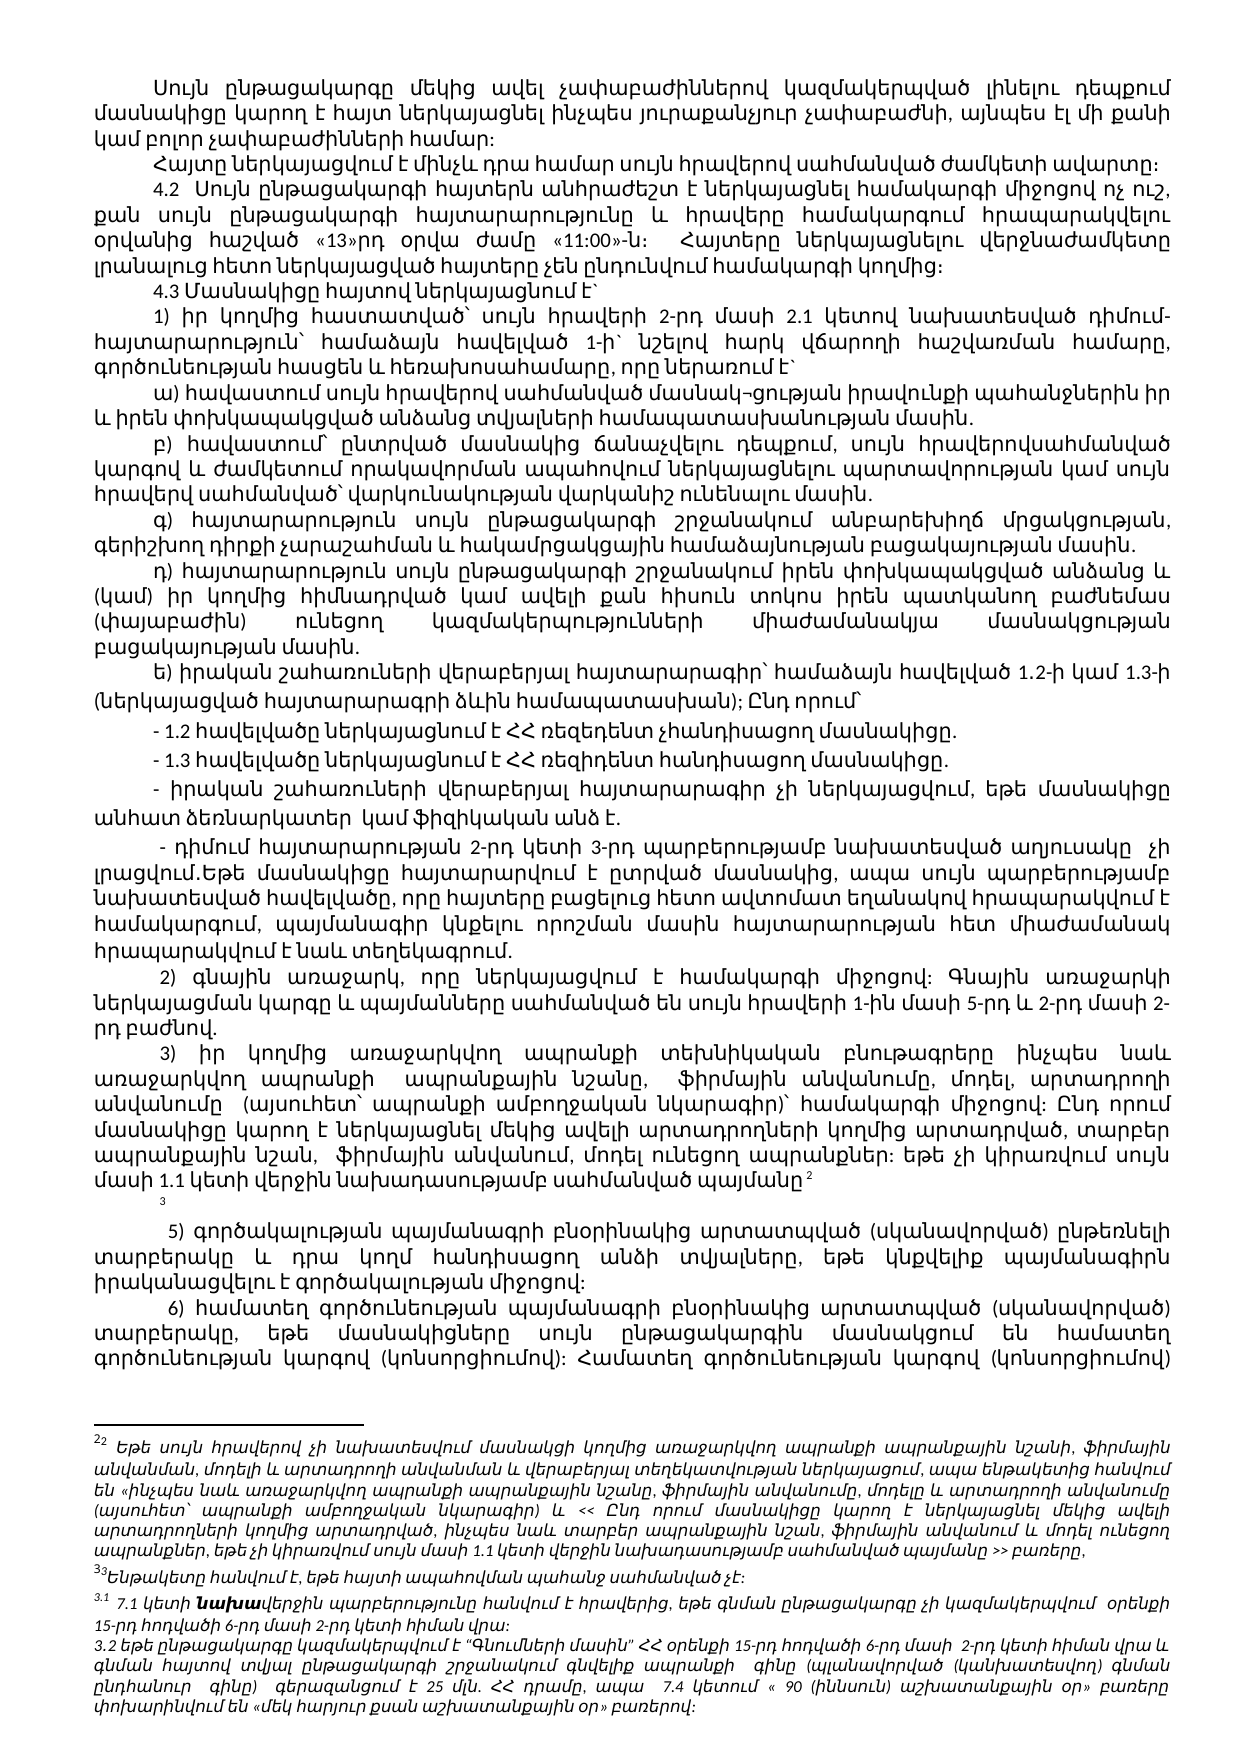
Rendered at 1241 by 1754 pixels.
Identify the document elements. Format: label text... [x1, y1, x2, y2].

text Սույն ընթացակարգը մեկից ավել չափաբաժիններով կազմակերպված լինելու դեպքում մասնակիցը կարող է հայտ ներկայացնել ինչպես յուրաքանչյուր չափաբաժնի, այնպես էլ մի քանի կամ բոլոր չափաբաժինների համար: [94, 75, 1171, 151]
text 1) իր կողմից հաստատված՝ սույն հրավերի 2-րդ մասի 2.1 կետով նախատեսված դիմում-հայտարարություն՝ համաձայն հավելված 1-ի` նշելով հարկ վճարողի հաշվառման համարը, գործունեության հասցեն և հեռախոսահամարը, որը ներառում է` [94, 304, 1171, 380]
text 4.3 Մասնակիցը հայտով ներկայացնում է` [94, 278, 1171, 304]
text 5) գործակալության պայմանագրի բնօրինակից արտատպված (սկանավորված) ընթեռնելի տարբերակը և դրա կողմ հանդիսացող անձի տվյալները, եթե կնքվելիք պայմանագիրն իրականացվելու է գործակալության միջոցով: [94, 1218, 1171, 1295]
text - 1.3 հավելվածը ներկայացնում է ՀՀ ռեզիդենտ հանդիսացող մասնակիցը. [94, 747, 1171, 772]
text դ) հայտարարություն սույն ընթացակարգի շրջանակում իրեն փոխկապակցված անձանց և (կամ) իր կողմից հիմնադրված կամ ավելի քան հիսուն տոկոս իրեն պատկանող բաժնեմաս (փայաբաժին) ունեցող կազմակերպությունների միաժամանակյա մասնակցության բացակայության մասին. [94, 558, 1171, 659]
text - 1.2 հավելվածը ներկայացնում է ՀՀ ռեզեդենտ չհանդիսացող մասնակիցը. [94, 718, 1171, 743]
text գ) հայտարարություն սույն ընթացակարգի շրջանակում անբարեխիղճ մրցակցության, գերիշխող դիրքի չարաշահման և հակամրցակցային համաձայնության բացակայության մասին. [94, 507, 1171, 558]
text 3) իր կողմից առաջարկվող ապրանքի տեխնիկական բնութագրերը ինչպես նաև առաջարկվող ապրանքի ապրանքային նշանը, ֆիրմային անվանումը, մոդել, արտադրողի անվանումը (այսուհետ՝ ապրանքի ամբողջական նկարագիր)՝ համակարգի միջոցով: Ընդ որում մասնակիցը կարող է ներկայացնել մեկից ավելի արտադրողների կողմից արտադրված, տարբեր ապրանքային նշան, ֆիրմային անվանում, մոդել ունեցող ապրանքներ: եթե չի կիրառվում սույն մասի 1.1 կետի վերջին նախադասությամբ սահմանված պայմանը 2 [94, 1041, 1171, 1193]
text ե) իրական շահառուների վերաբերյալ հայտարարագիր՝ համաձայն հավելված 1․2-ի կամ 1.3-ի (ներկայացված հայտարարագրի ձևին համապատասխան); Ընդ որում՝ [94, 659, 1171, 714]
text - դիմում հայտարարության 2-րդ կետի 3-րդ պարբերությամբ նախատեսված աղյուսակը չի լրացվում․Եթե մասնակիցը հայտարարվում է ըտրված մասնակից, ապա սույն պարբերությամբ նախատեսված հավելվածը, որը հայտերը բացելուց հետո ավտոմատ եղանակով հրապարակվում է համակարգում, պայմանագիր կնքելու որոշման մասին հայտարարության հետ միաժամանակ հրապարակվում է նաև տեղեկագրում. [94, 834, 1171, 964]
text - իրական շահառուների վերաբերյալ հայտարարագիր չի ներկայացվում, եթե մասնակիցը անհատ ձեռնարկատեր կամ ֆիզիկական անձ է. [94, 776, 1171, 831]
text 4.2 Սույն ընթացակարգի հայտերն անհրաժեշտ է ներկայացնել համակարգի միջոցով ոչ ուշ, քան սույն ընթացակարգի հայտարարությունը և հրավերը համակարգում հրապարակվելու օրվանից հաշված «13»րդ օրվա ժամը «11:00»-ն։ Հայտերը ներկայացնելու վերջնաժամկետը լրանալուց հետո ներկայացված հայտերը չեն ընդունվում համակարգի կողմից։ [94, 177, 1171, 278]
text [94, 1295, 1171, 1371]
text Հայտը ներկայացվում է մինչև դրա համար սույն հրավերով սահմանված ժամկետի ավարտը։ [94, 151, 1171, 177]
text բ) հավաստում՝ ընտրված մասնակից ճանաչվելու դեպքում, սույն հրավերովսահմանված կարգով և ժամկետում որակավորման ապահովում ներկայացնելու պարտավորության կամ սույն հրավերվ սահմանված՝ վարկունակության վարկանիշ ունենալու մասին. [94, 431, 1171, 507]
text 2) գնային առաջարկ, որը ներկայացվում է համակարգի միջոցով: Գնային առաջարկի ներկայացման կարգը և պայմանները սահմանված են սույն հրավերի 1-ին մասի 5-րդ և 2-րդ մասի 2-րդ բաժնով. [94, 964, 1171, 1041]
text ա) հավաստում սույն հրավերով սահմանված մասնակ¬ցության իրավունքի պահանջներին իր և իրեն փոխկապակցված անձանց տվյալների համապատասխանության մասին. [94, 380, 1171, 431]
text 3 [94, 1193, 1171, 1218]
